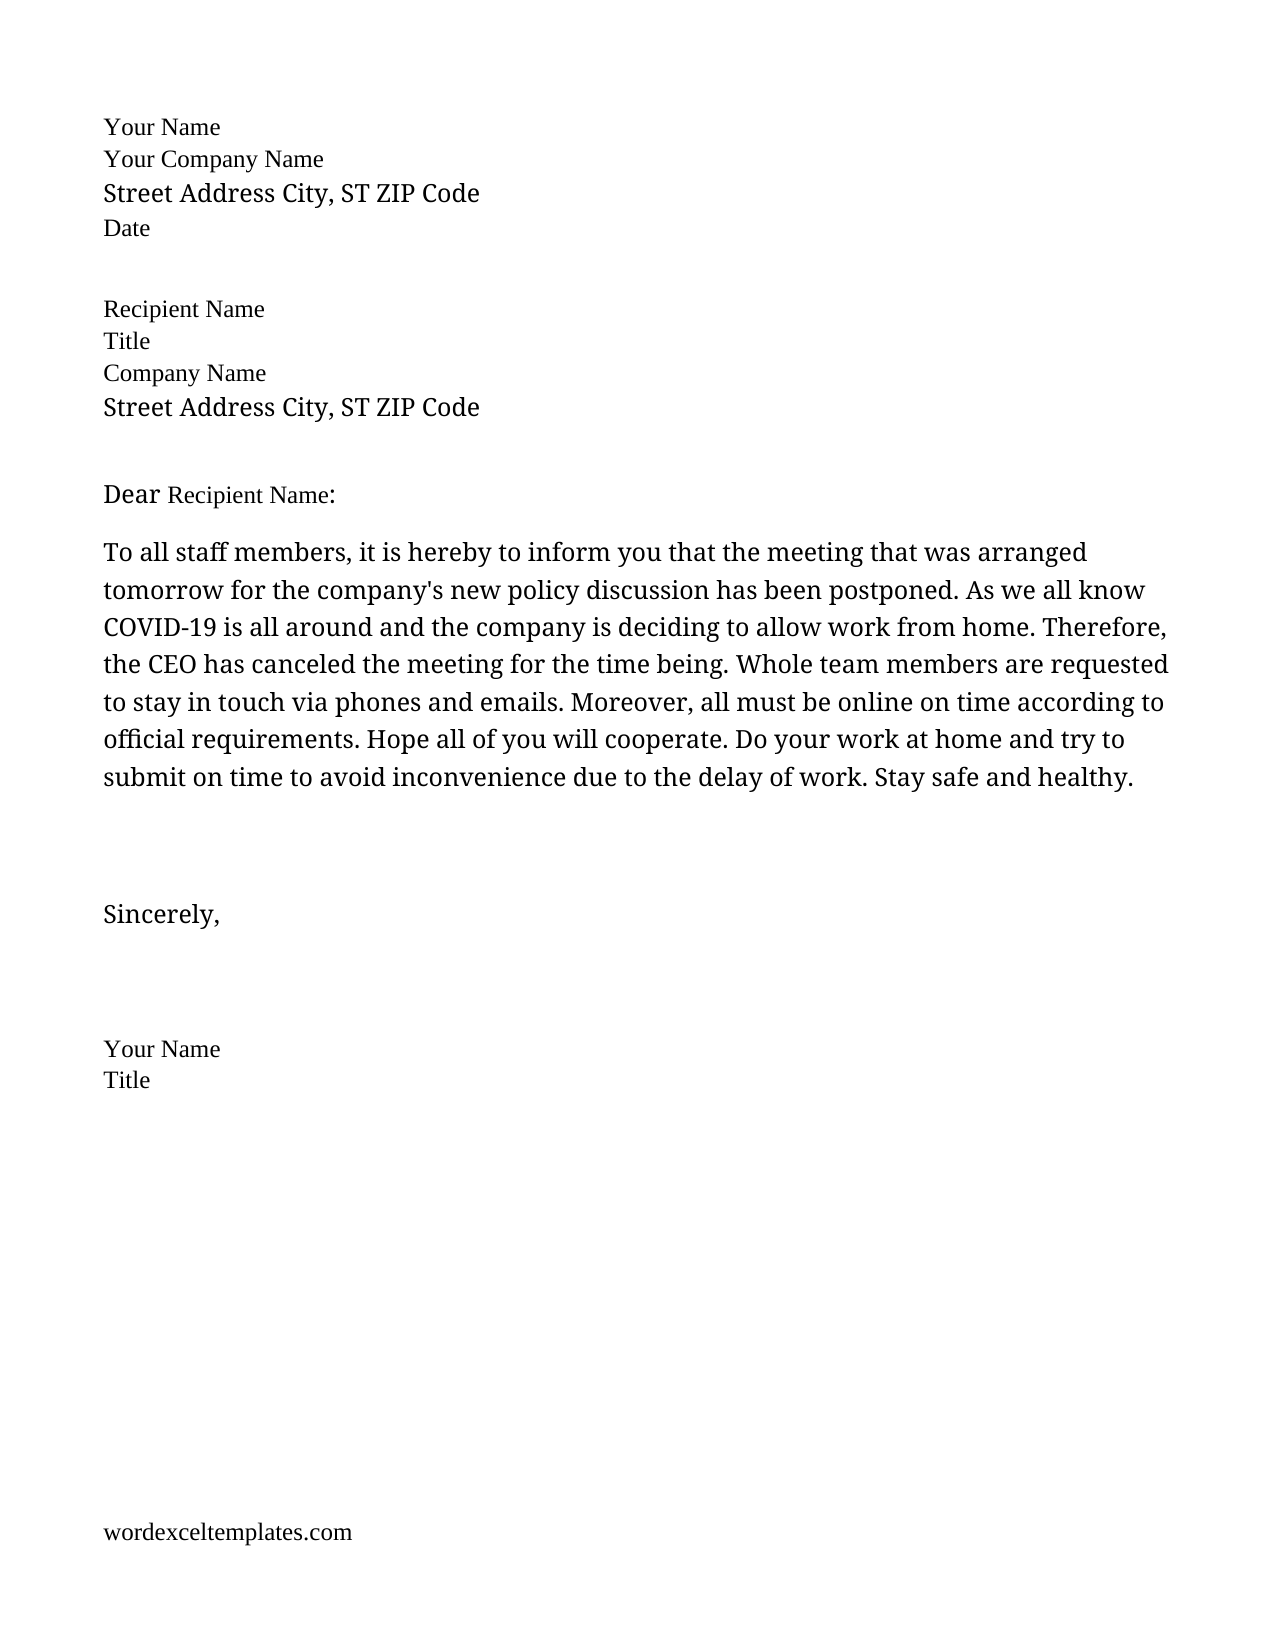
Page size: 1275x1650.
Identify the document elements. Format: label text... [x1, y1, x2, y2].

text Dear : [103, 477, 1172, 511]
text , [103, 897, 1172, 931]
text To all staff members, it is hereby to inform you that the meeting that was arranged tomorrow for the company's new policy discussion has been postponed. As we all know COVID-19 is all around and the company is deciding to allow work from home. Therefore, the CEO has canceled the meeting for the time being. Whole team members are requested to stay in touch via phones and emails. Moreover, all must be online on time according to official requirements. Hope all of you will cooperate. Do your work at home and try to submit on time to avoid inconvenience due to the delay of work. Stay safe and healthy. [103, 535, 1172, 793]
